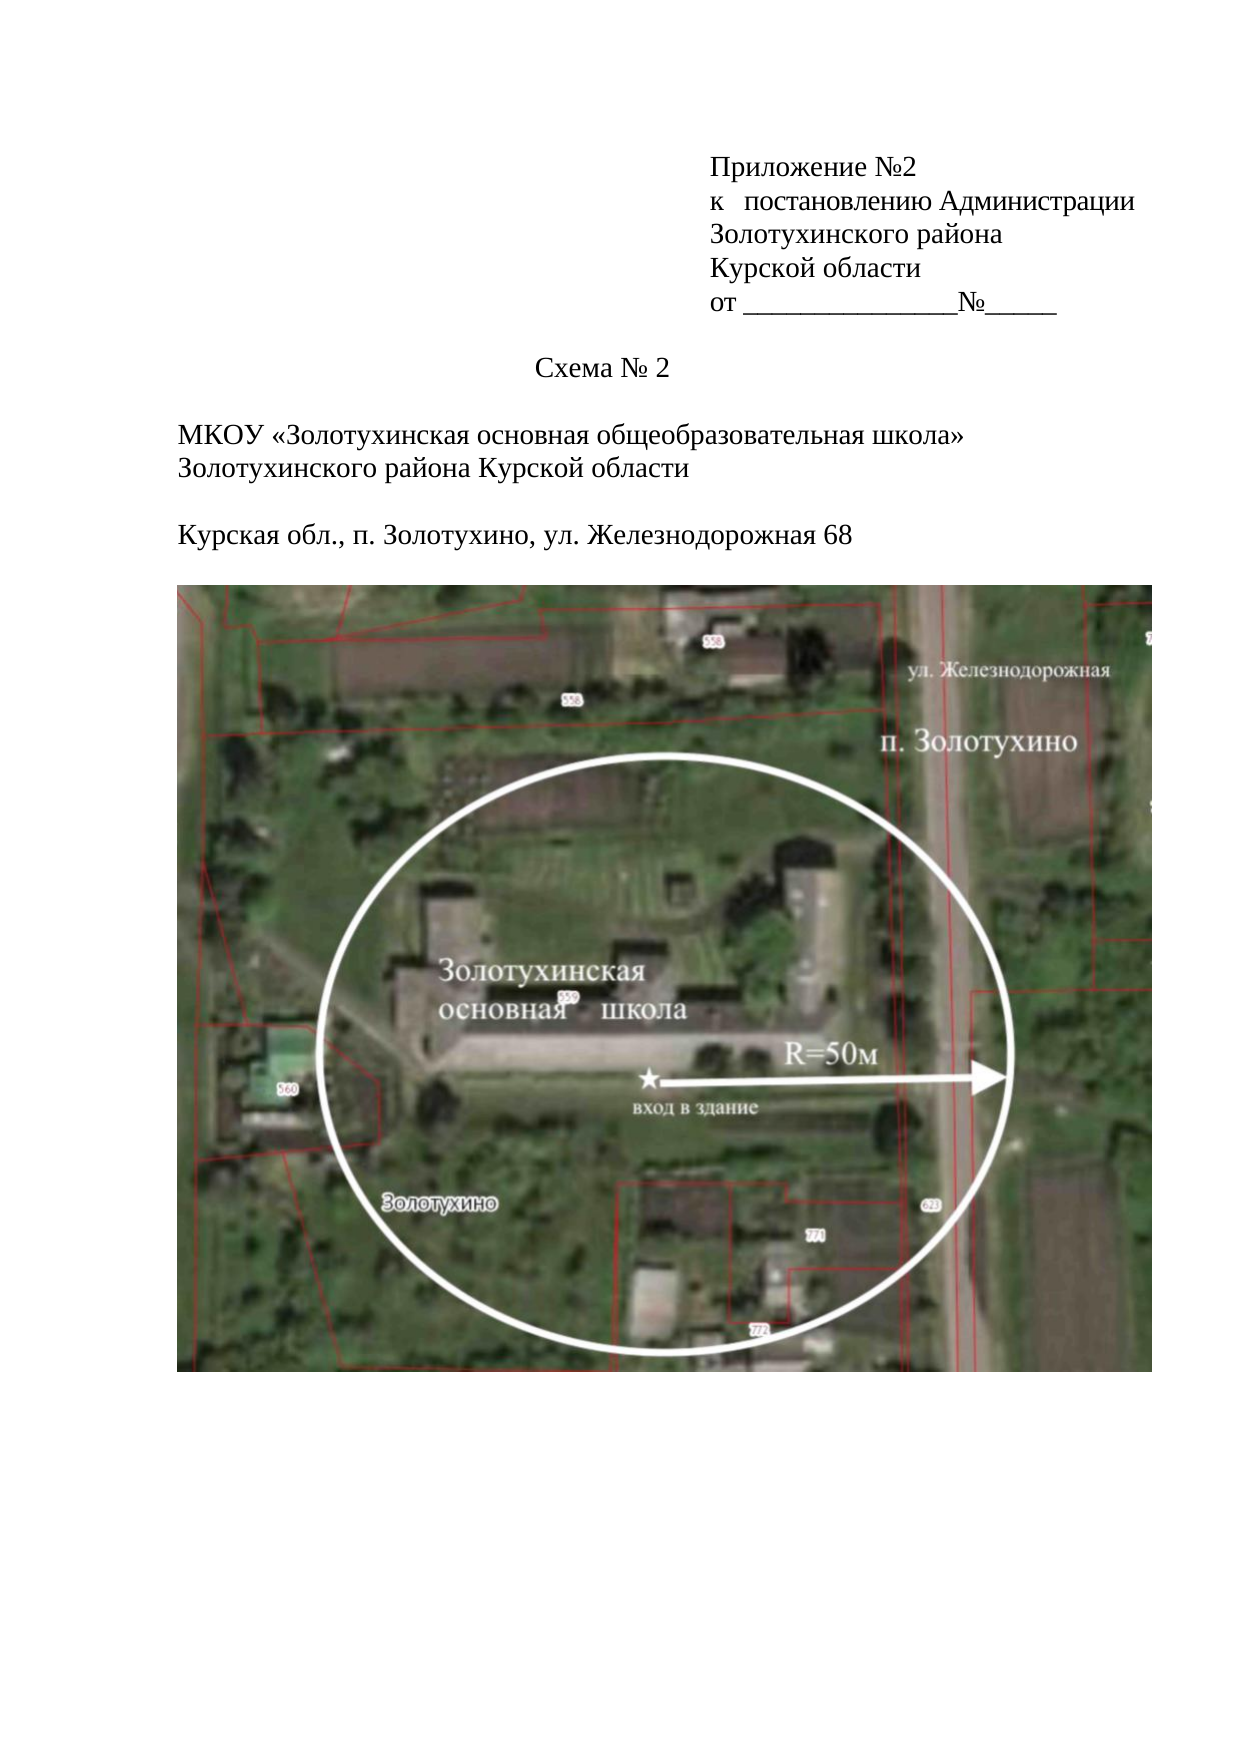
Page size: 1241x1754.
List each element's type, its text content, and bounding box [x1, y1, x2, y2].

text Золотухинского района [709, 217, 1152, 251]
text Курская обл., п. Золотухино, ул. Железнодорожная 68 [177, 517, 1152, 551]
text МКОУ «Золотухинская основная общеобразовательная школа» Золотухинского района Курской области [177, 417, 972, 484]
text к постановлению Администрации [709, 183, 1152, 217]
text Схема № 2 [177, 351, 972, 384]
text от _______________№_____ [709, 284, 1152, 318]
text Приложение №2 [709, 150, 1152, 183]
text Курской области [709, 251, 1152, 284]
picture [177, 585, 1152, 1372]
